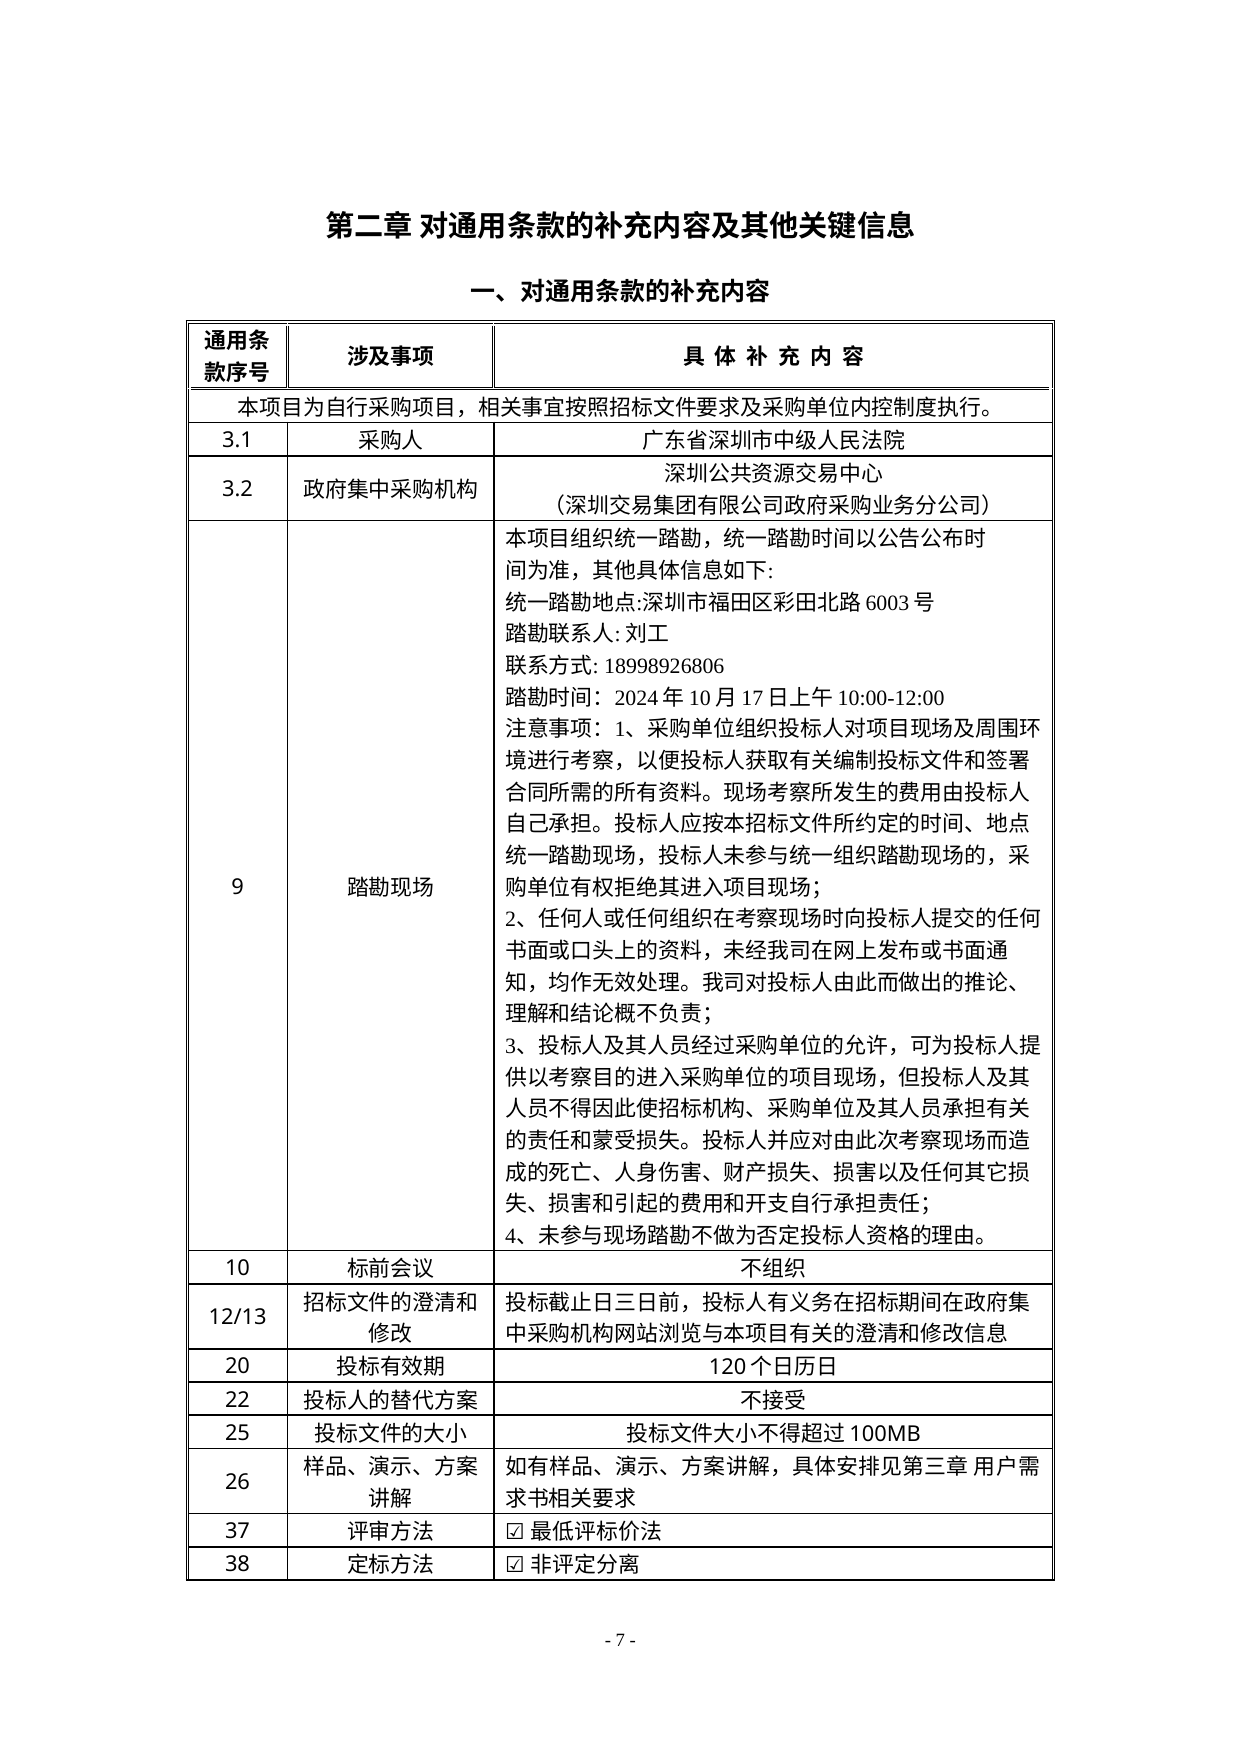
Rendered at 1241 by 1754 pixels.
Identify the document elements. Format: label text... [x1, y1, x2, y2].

table_cell 评审方法 [288, 1514, 493, 1546]
table_cell 12/13 [189, 1285, 287, 1348]
table_cell 踏勘现场 [288, 521, 493, 1250]
table_cell 120个日历日 [495, 1350, 1052, 1381]
table_cell 广东省深圳市中级人民法院 [495, 423, 1052, 455]
table_cell 20 [189, 1350, 287, 1381]
table_cell 招标文件的澄清和修改 [288, 1285, 493, 1348]
table_cell 不组织 [495, 1251, 1052, 1283]
table_cell 38 [189, 1548, 287, 1579]
table_cell 25 [189, 1416, 287, 1448]
table_cell 投标文件的大小 [288, 1416, 493, 1448]
table_cell 9 [189, 521, 287, 1250]
table_cell 37 [189, 1514, 287, 1546]
table_cell 22 [189, 1383, 287, 1414]
table_cell 10 [189, 1251, 287, 1283]
table_cell 本项目为自行采购项目，相关事宜按照招标文件要求及采购单位内控制度执行。 [189, 387, 1052, 422]
table_cell 26 [189, 1449, 287, 1513]
table_cell 投标文件大小不得超过100MB [495, 1416, 1052, 1448]
table_cell 标前会议 [288, 1251, 493, 1283]
table_cell 如有样品、演示、方案讲解，具体安排见第三章 用户需求书相关要求 [495, 1449, 1052, 1513]
table_cell 投标人的替代方案 [288, 1383, 493, 1414]
table_cell 采购人 [288, 423, 493, 455]
table_cell 本项目组织统一踏勘，统一踏勘时间以公告公布时 间为准，其他具体信息如下: 统一踏勘地点:深圳市福田区彩田北路6003号 踏勘联系人: 刘工 联系方式: 18998926806 踏勘时间：2024年10月17日上午10:00-12:00 注意事项：1、采购单位组织投标人对项目现场及周围环境进行考察，以便投标人获取有关编制投标文件和签署合同所需的所有资料。现场考察所发生的费用由投标人自己承担。投标人应按本招标文件所约定的时间、地点统一踏勘现场，投标人未参与统一组织踏勘现场的，采购单位有权拒绝其进入项目现场； 2、任何人或任何组织在考察现场时向投标人提交的任何书面或口头上的资料，未经我司在网上发布或书面通知，均作无效处理。我司对投标人由此而做出的推论、理解和结论概不负责； 3、投标人及其人员经过采购单位的允许，可为投标人提供以考察目的进入采购单位的项目现场，但投标人及其人员不得因此使招标机构、采购单位及其人员承担有关的责任和蒙受损失。投标人并应对由此次考察现场而造成的死亡、人身伤害、财产损失、损害以及任何其它损失、损害和引起的费用和开支自行承担责任； 4、未参与现场踏勘不做为否定投标人资格的理由。 [495, 521, 1052, 1250]
table_cell 政府集中采购机构 [288, 457, 493, 520]
table_cell 3.1 [189, 423, 287, 455]
table_cell 投标有效期 [288, 1350, 493, 1381]
table_cell 3.2 [189, 457, 287, 520]
table_cell 不接受 [495, 1383, 1052, 1414]
table_cell 深圳公共资源交易中心 （深圳交易集团有限公司政府采购业务分公司） [495, 457, 1052, 520]
table_cell ☑ 非评定分离 [495, 1548, 1052, 1579]
table_cell 投标截止日三日前，投标人有义务在招标期间在政府集中采购机构网站浏览与本项目有关的澄清和修改信息 [495, 1285, 1052, 1348]
text 一、对通用条款的补充内容 [187, 272, 1053, 308]
table_cell 定标方法 [288, 1548, 493, 1579]
table_header 涉及事项 [288, 321, 494, 387]
table_cell 样品、演示、方案讲解 [288, 1449, 493, 1513]
table_header 通用条款序号 [189, 324, 287, 387]
table_cell ☑ 最低评标价法 [495, 1514, 1052, 1546]
text 第二章 对通用条款的补充内容及其他关键信息 [187, 202, 1053, 244]
table_header 具 体 补 充 内 容 [494, 324, 1052, 387]
